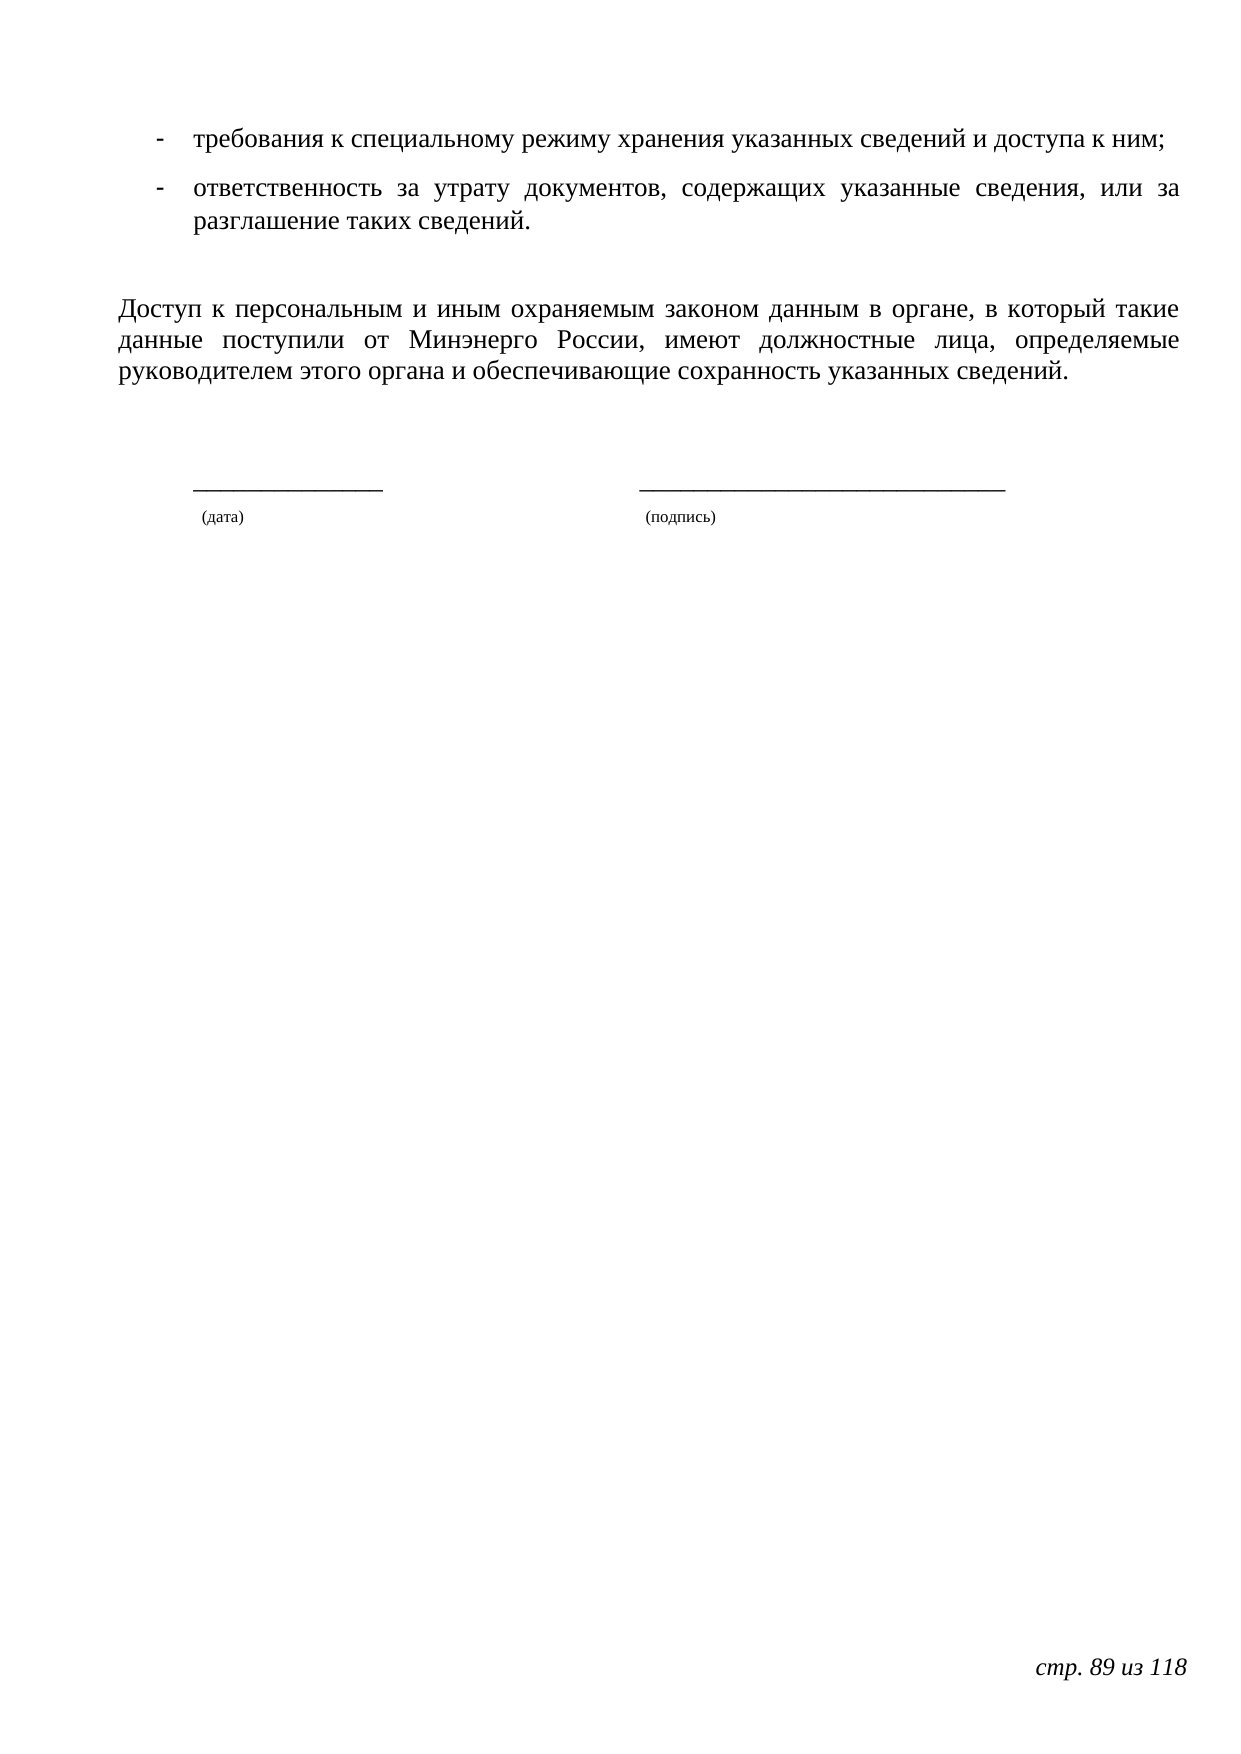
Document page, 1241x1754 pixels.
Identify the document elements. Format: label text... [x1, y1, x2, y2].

text ______________ ___________________________ [193, 463, 1181, 494]
list требования к специальному режиму хранения указанных сведений и доступа к ним; [156, 118, 1181, 155]
text Доступ к персональным и иным охраняемым законом данным в органе, в который такие данные поступили от Минэнерго России, имеют должностные лица, определяемые руководителем этого органа и обеспечивающие сохранность указанных сведений. [118, 292, 1181, 385]
list ответственность за утрату документов, содержащих указанные сведения, или за разглашение таких сведений. [156, 167, 1181, 236]
text (дата) (подпись) [134, 506, 1181, 540]
